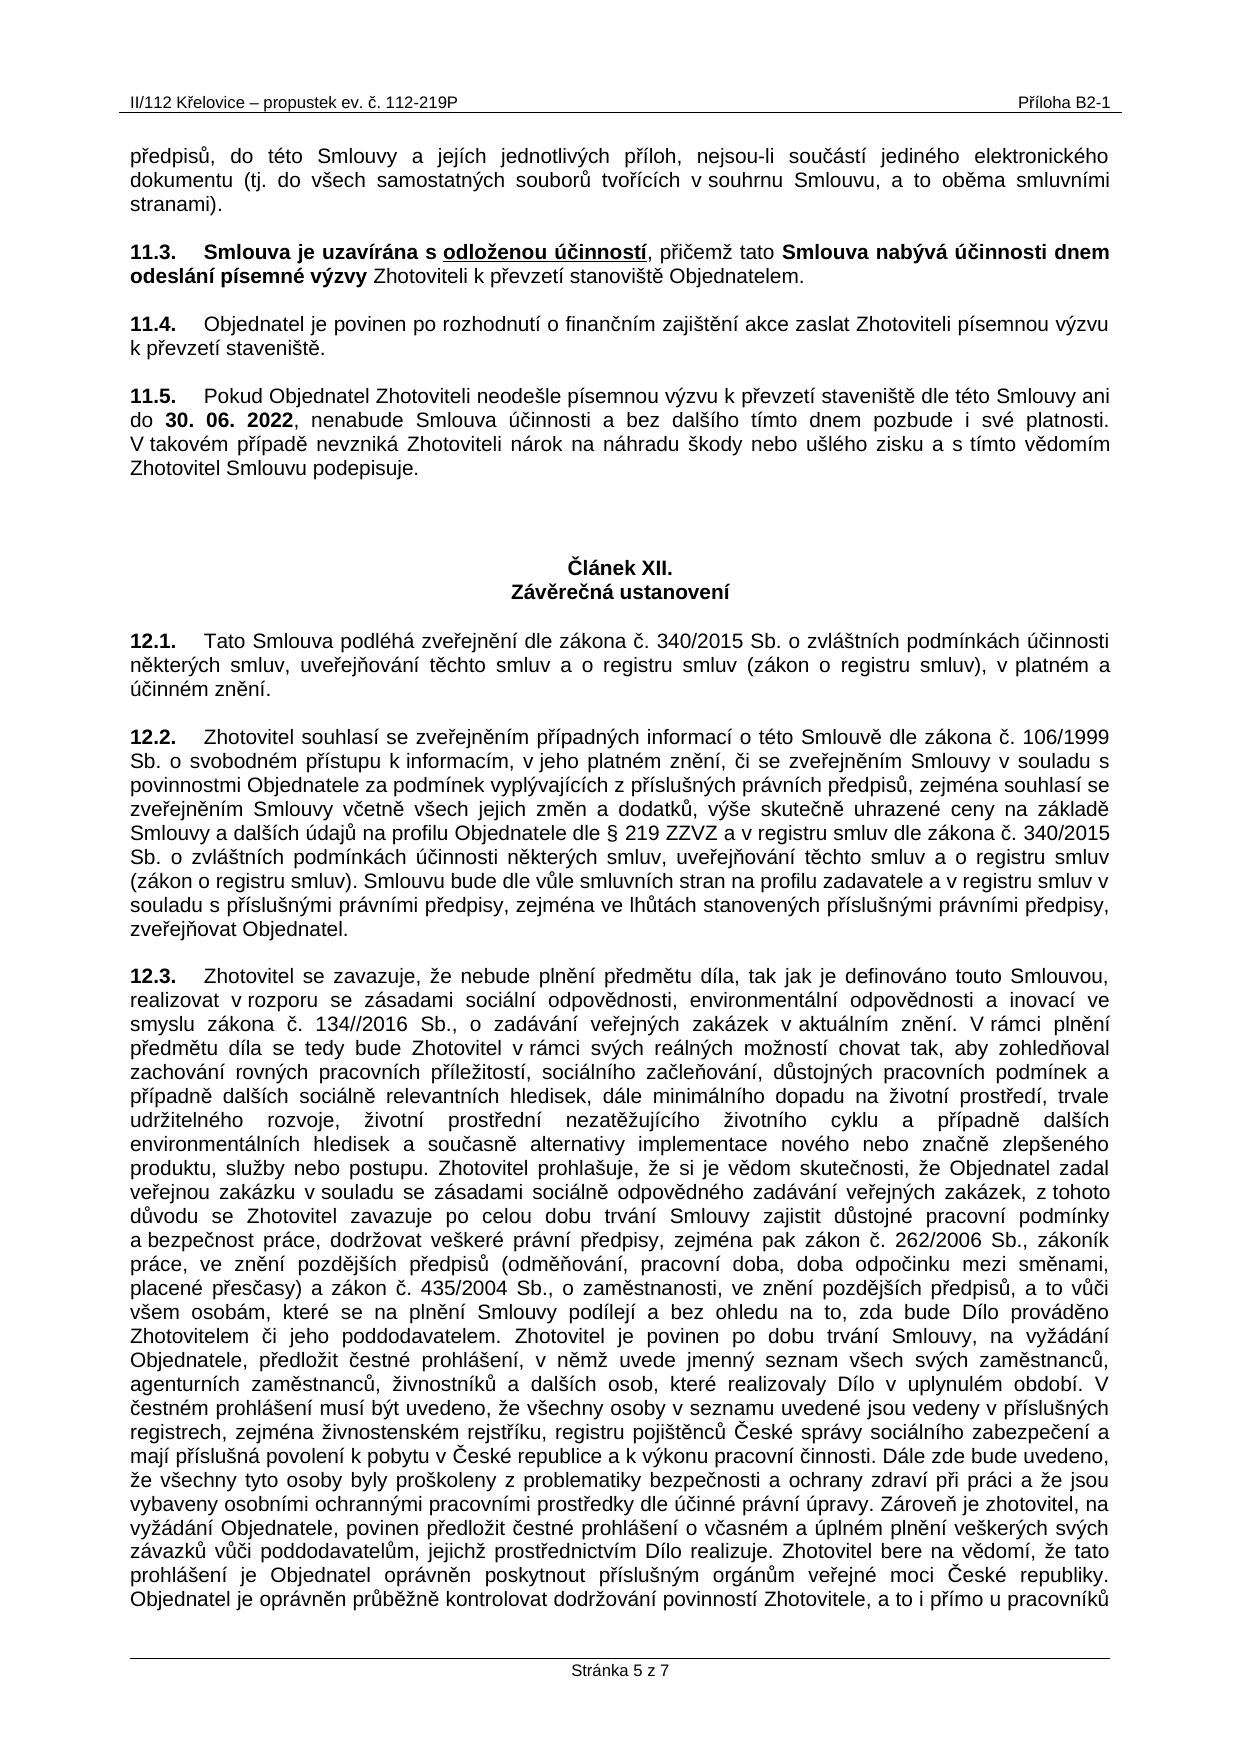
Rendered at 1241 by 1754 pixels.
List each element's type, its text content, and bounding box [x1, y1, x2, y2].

list Pokud Objednatel Zhotoviteli neodešle písemnou výzvu k převzetí staveniště dle této Smlouvy ani do 30. 06. 2022, nenabude Smlouva účinnosti a bez dalšího tímto dnem pozbude i své platnosti. V takovém případě nevzniká Zhotoviteli nárok na náhradu škody nebo ušlého zisku a s tímto vědomím Zhotovitel Smlouvu podepisuje. [130, 383, 1110, 479]
list Smlouva je uzavírána s odloženou účinností, přičemž tato Smlouva nabývá účinnosti dnem odeslání písemné výzvy Zhotoviteli k převzetí stanoviště Objednatelem. [130, 240, 1110, 288]
list Objednatel je povinen po rozhodnutí o finančním zajištění akce zaslat Zhotoviteli písemnou výzvu k převzetí staveniště. [130, 312, 1110, 359]
text Článek XII. [130, 556, 1110, 580]
list Tato Smlouva podléhá zveřejnění dle zákona č. 340/2015 Sb. o zvláštních podmínkách účinnosti některých smluv, uveřejňování těchto smluv a o registru smluv (zákon o registru smluv), v platném a účinném znění. [130, 629, 1110, 701]
list Zhotovitel souhlasí se zveřejněním případných informací o této Smlouvě dle zákona č. 106/1999 Sb. o svobodném přístupu k informacím, v jeho platném znění, či se zveřejněním Smlouvy v souladu s povinnostmi Objednatele za podmínek vyplývajících z příslušných právních předpisů, zejména souhlasí se zveřejněním Smlouvy včetně všech jejich změn a dodatků, výše skutečně uhrazené ceny na základě Smlouvy a dalších údajů na profilu Objednatele dle § 219 ZZVZ a v registru smluv dle zákona č. 340/2015 Sb. o zvláštních podmínkách účinnosti některých smluv, uveřejňování těchto smluv a o registru smluv (zákon o registru smluv). Smlouvu bude dle vůle smluvních stran na profilu zadavatele a v registru smluv v souladu s příslušnými právními předpisy, zejména ve lhůtách stanovených příslušnými právními předpisy, zveřejňovat Objednatel. [130, 725, 1110, 940]
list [130, 144, 1110, 216]
subtitle Závěrečná ustanovení [130, 580, 1110, 604]
